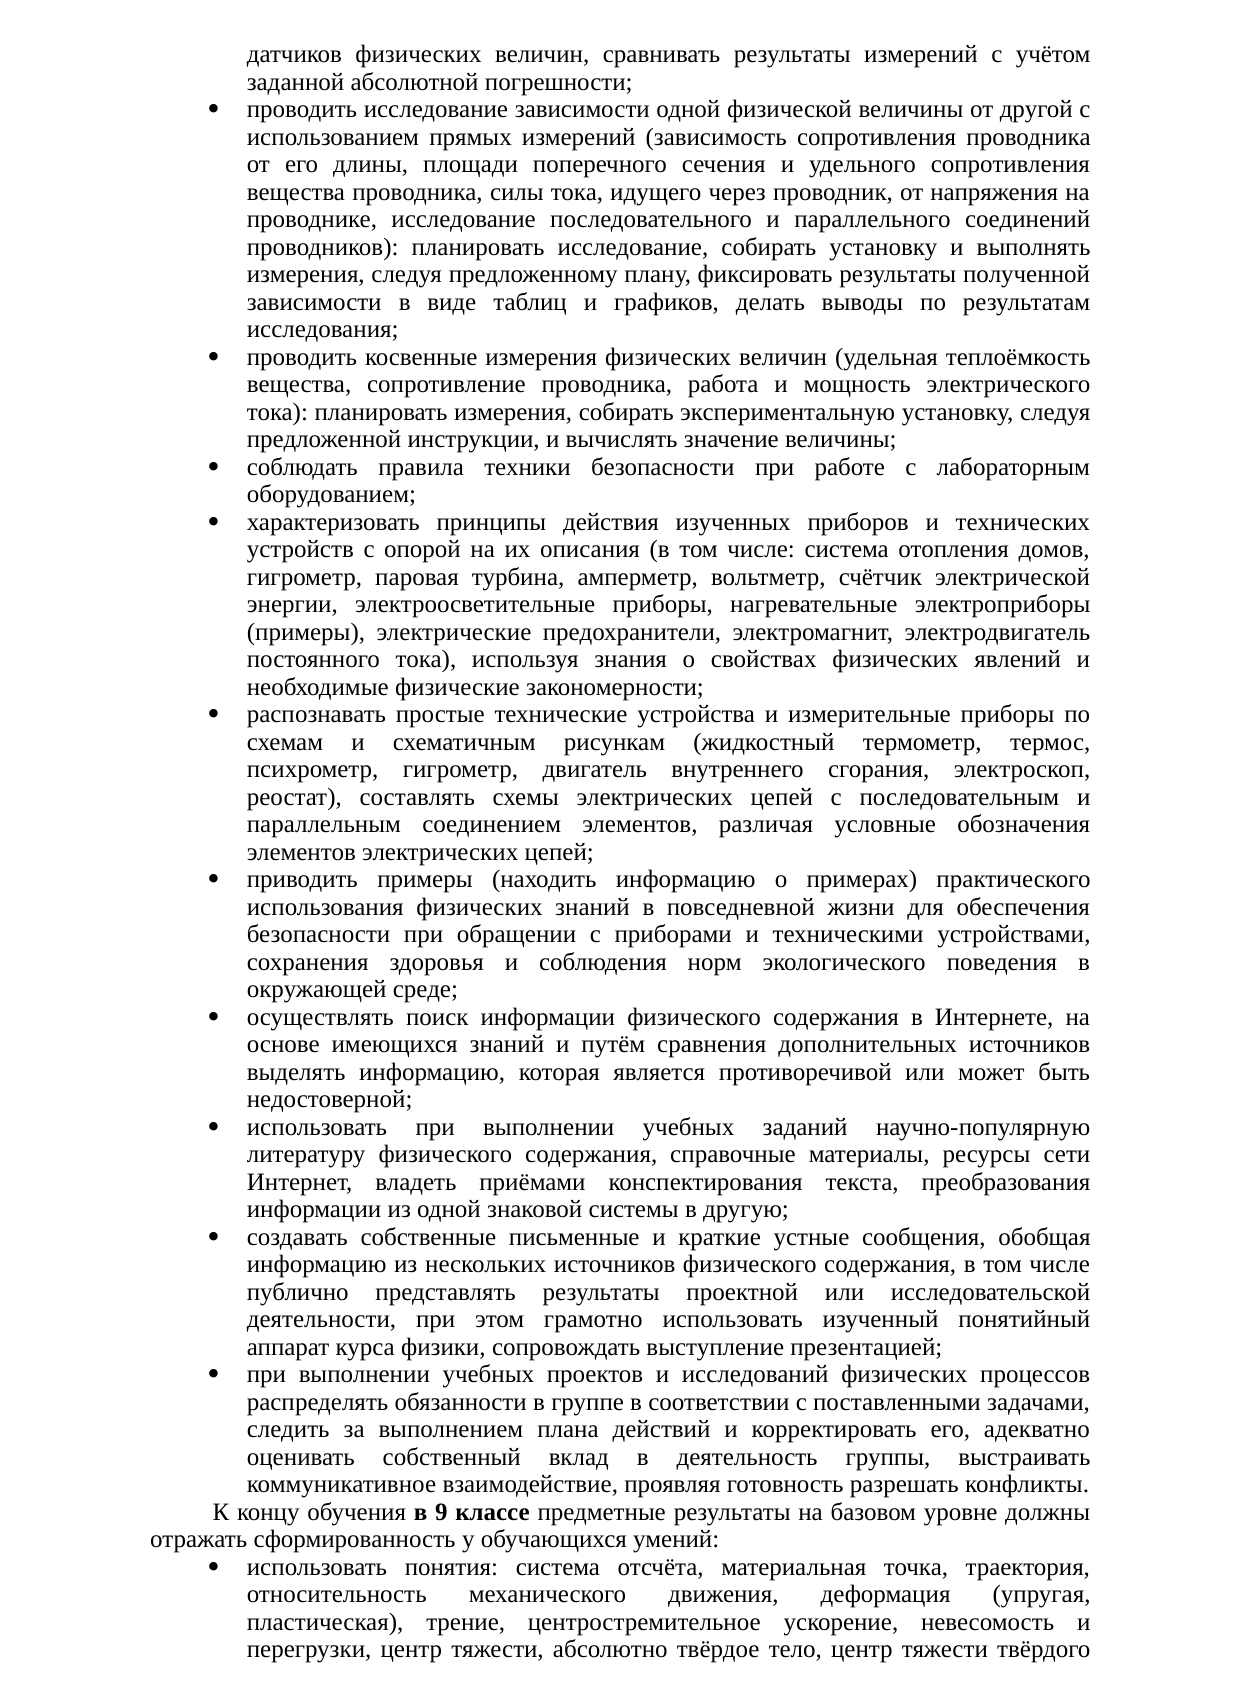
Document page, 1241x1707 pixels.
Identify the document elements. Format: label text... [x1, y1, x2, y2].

list характеризовать принципы действия изученных приборов и технических устройств с опорой на их описания (в том числе: система отопления домов, гигрометр, паровая турбина, амперметр, вольтметр, счётчик электрической энергии, электроосветительные приборы, нагревательные электроприборы (примеры), электрические предохранители, электромагнит, электродвигатель постоянного тока), используя знания о свойствах физических явлений и необходимые физические закономерности; [209, 508, 1090, 700]
list распознавать простые технические устройства и измерительные приборы по схемам и схематичным рисункам (жидкостный термометр, термос, психрометр, гигрометр, двигатель внутреннего сгорания, электроскоп, реостат), составлять схемы электрических цепей с последовательным и параллельным соединением элементов, различая условные обозначения элементов электрических цепей; [209, 700, 1090, 865]
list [209, 40, 1090, 95]
list соблюдать правила техники безопасности при работе с лабораторным оборудованием; [209, 453, 1090, 508]
list использовать при выполнении учебных заданий научно-популярную литературу физического содержания, справочные материалы, ресурсы сети Интернет, владеть приёмами конспектирования текста, преобразования информации из одной знаковой системы в другую; [209, 1113, 1090, 1223]
list при выполнении учебных проектов и исследований физических процессов распределять обязанности в группе в соответствии с поставленными задачами, следить за выполнением плана действий и корректировать его, адекватно оценивать собственный вклад в деятельность группы, выстраивать коммуникативное взаимодействие, проявляя готовность разрешать конфликты. [209, 1360, 1090, 1498]
list осуществлять поиск информации физического содержания в Интернете, на основе имеющихся знаний и путём сравнения дополнительных источников выделять информацию, которая является противоречивой или может быть недостоверной; [209, 1003, 1090, 1113]
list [209, 1553, 1090, 1663]
list создавать собственные письменные и краткие устные сообщения, обобщая информацию из нескольких источников физического содержания, в том числе публично представлять результаты проектной или исследовательской деятельности, при этом грамотно использовать изученный понятийный аппарат курса физики, сопровождать выступление презентацией; [209, 1223, 1090, 1360]
list приводить примеры (находить информацию о примерах) практического использования физических знаний в повседневной жизни для обеспечения безопасности при обращении с приборами и техническими устройствами, сохранения здоровья и соблюдения норм экологического поведения в окружающей среде; [209, 865, 1090, 1003]
list проводить исследование зависимости одной физической величины от другой с использованием прямых измерений (зависимость сопротивления проводника от его длины, площади поперечного сечения и удельного сопротивления вещества проводника, силы тока, идущего через проводник, от напряжения на проводнике, исследование последовательного и параллельного соединений проводников): планировать исследование, собирать установку и выполнять измерения, следуя предложенному плану, фиксировать результаты полученной зависимости в виде таблиц и графиков, делать выводы по результатам исследования; [209, 95, 1090, 343]
list проводить косвенные измерения физических величин (удельная теплоёмкость вещества, сопротивление проводника, работа и мощность электрического тока): планировать измерения, собирать экспериментальную установку, следуя предложенной инструкции, и вычислять значение величины; [209, 343, 1090, 453]
text К концу обучения в 9 классе предметные результаты на базовом уровне должны отражать сформированность у обучающихся умений: [150, 1498, 1090, 1553]
